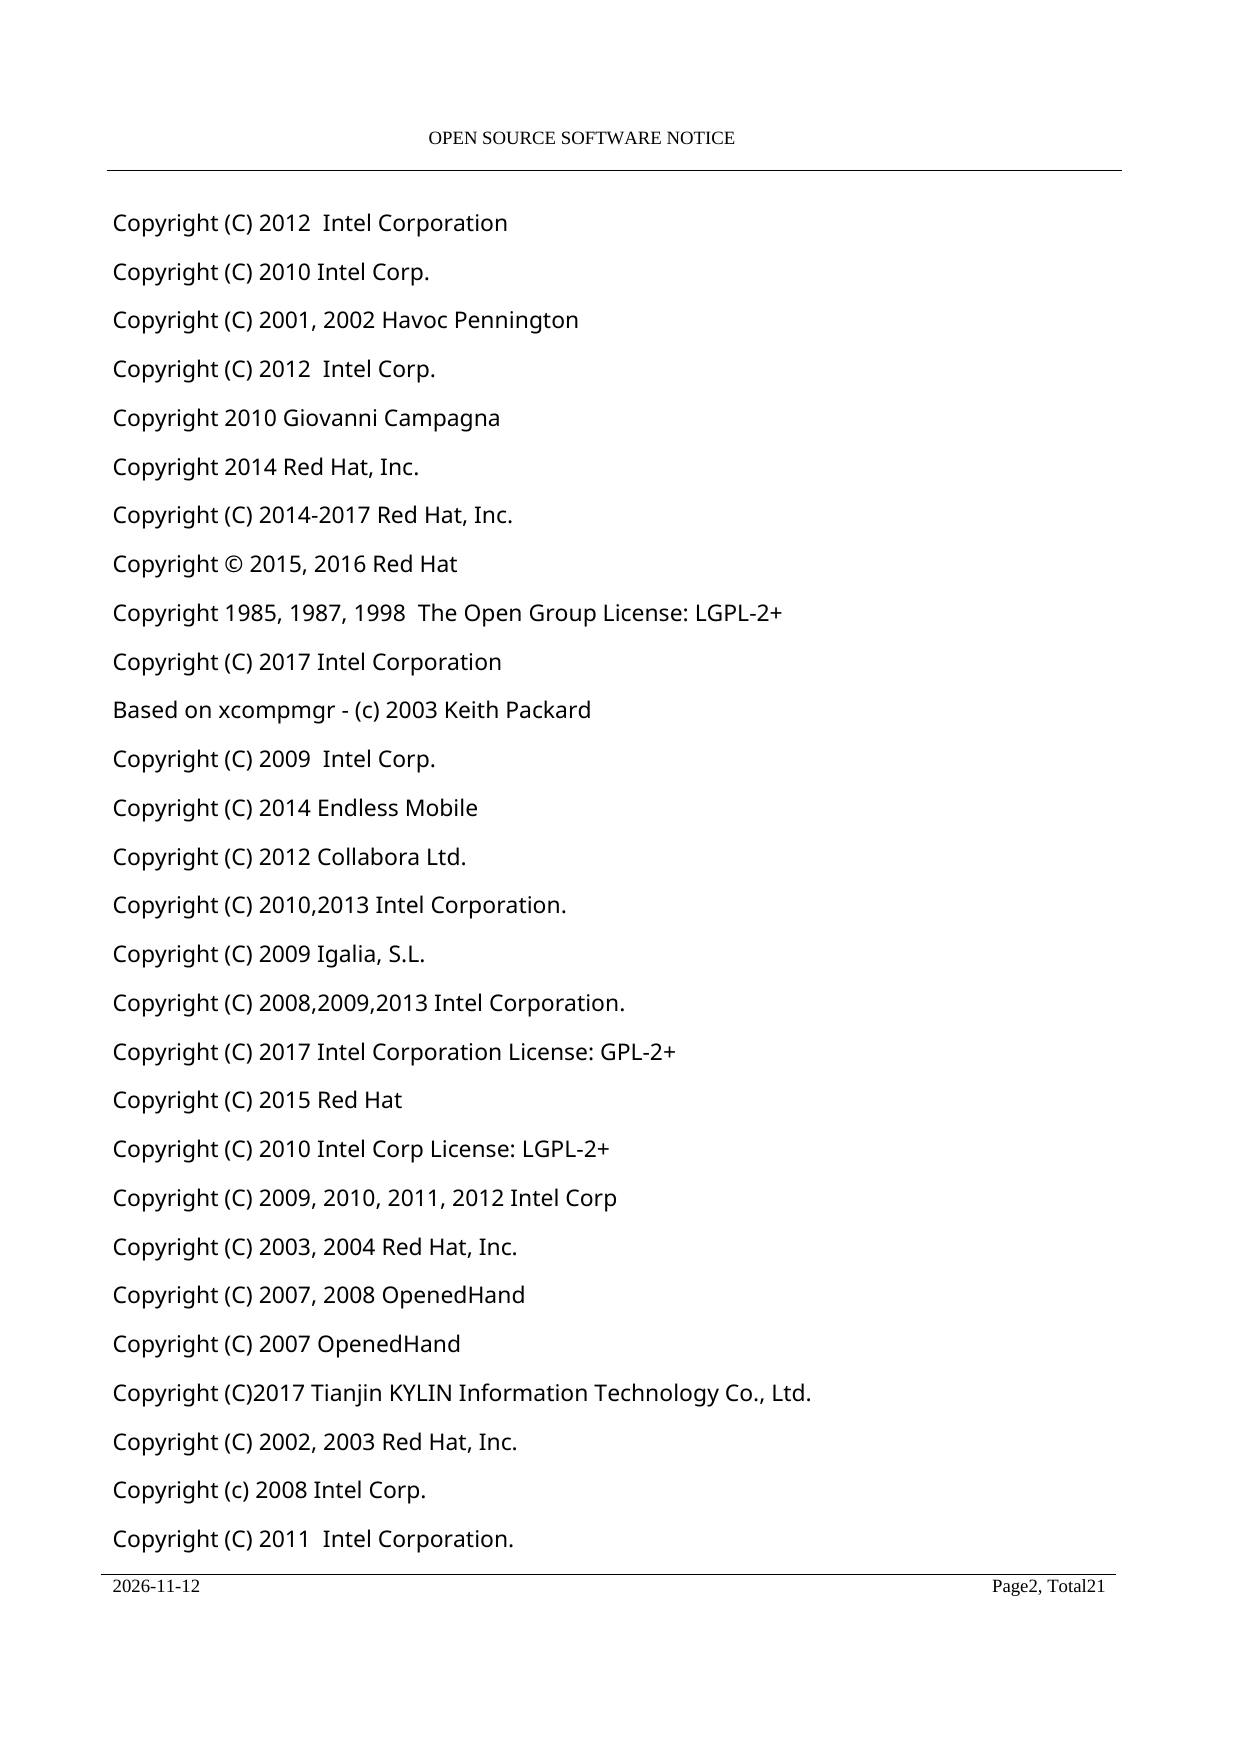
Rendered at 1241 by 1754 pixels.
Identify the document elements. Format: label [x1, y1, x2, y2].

text [112, 206, 1128, 1555]
